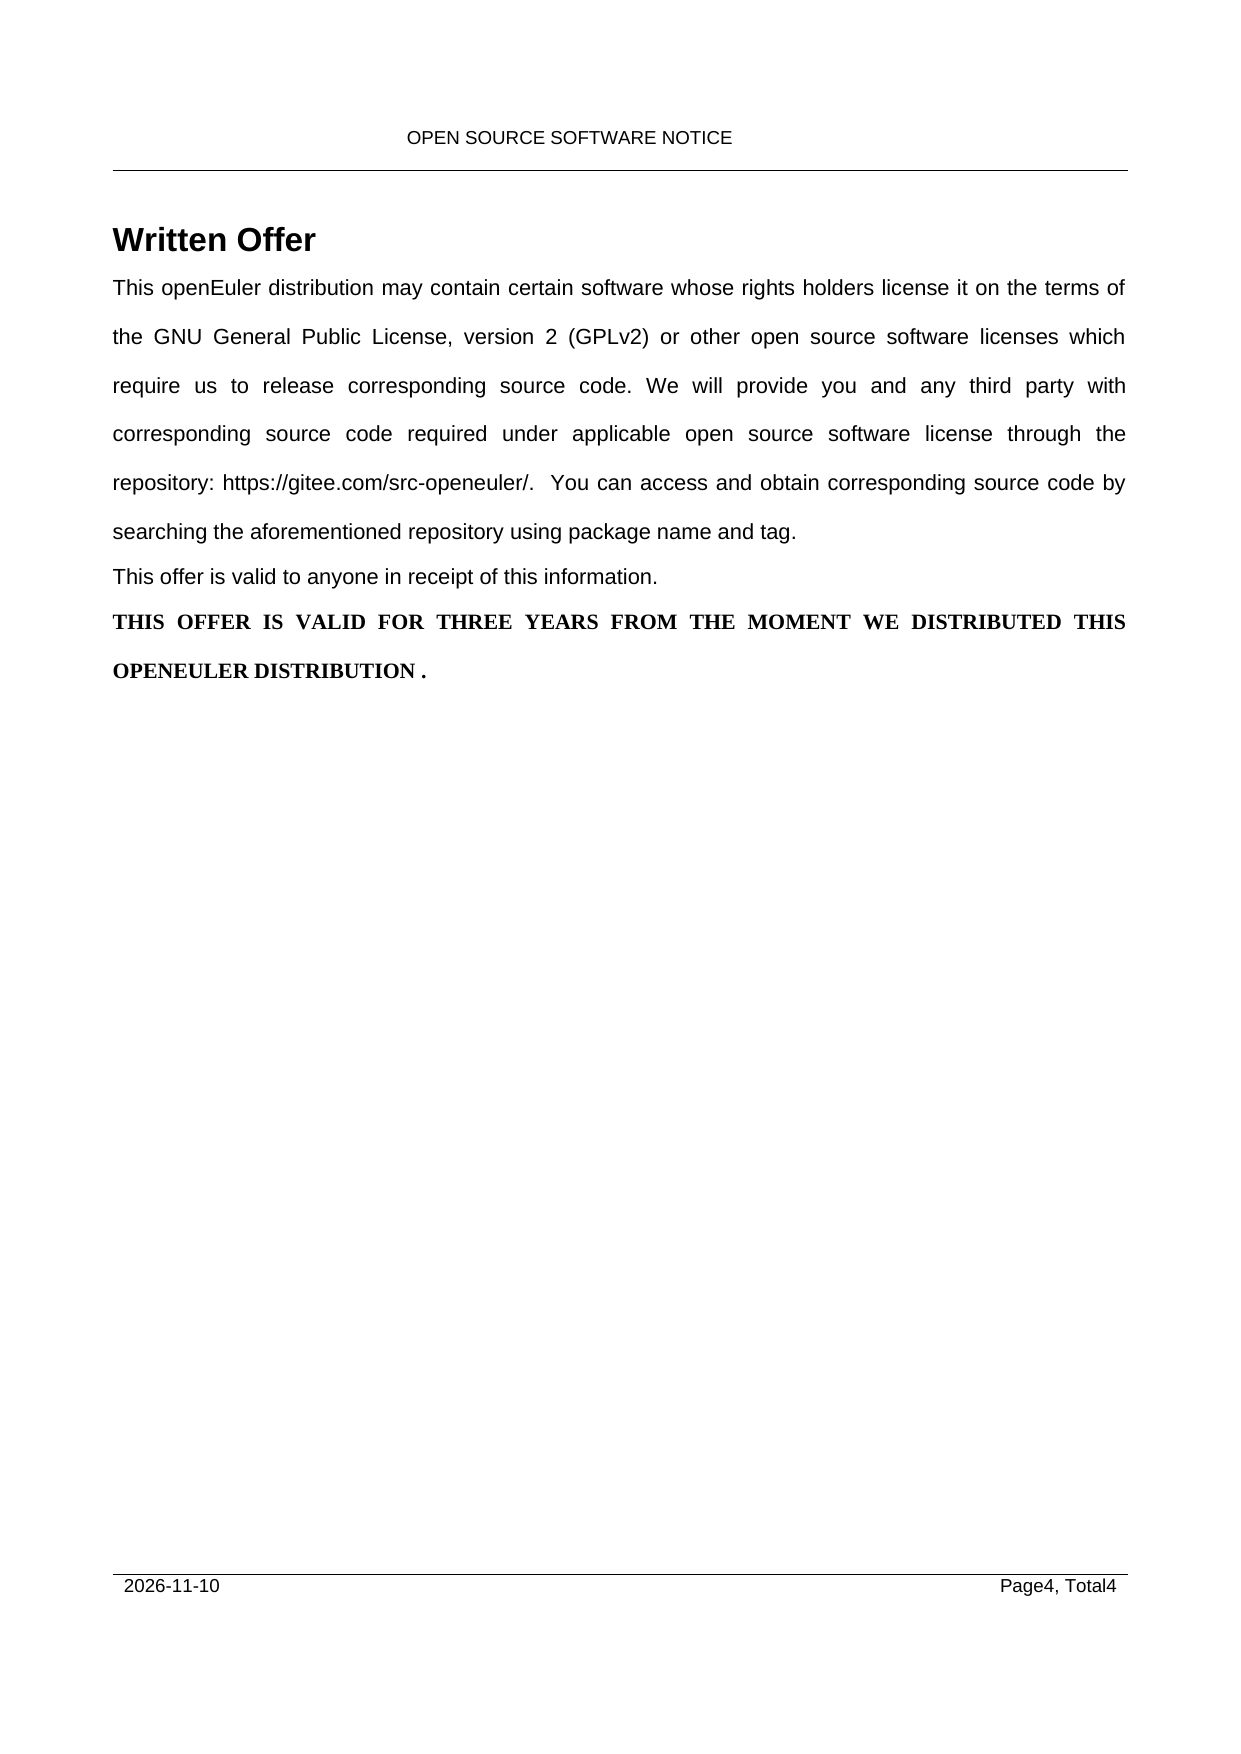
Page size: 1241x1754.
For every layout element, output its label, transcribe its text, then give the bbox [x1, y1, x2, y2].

text Written Offer [112, 206, 1128, 271]
text This offer is valid to anyone in receipt of this information. [112, 560, 1128, 593]
text This openEuler distribution may contain certain software whose rights holders license it on the terms of the GNU General Public License, version 2 (GPLv2) or other open source software licenses which require us to release corresponding source code. We will provide you and any third party with corresponding source code required under applicable open source software license through the repository: https://gitee.com/src-openeuler/. You can access and obtain corresponding source code by searching the aforementioned repository using package name and tag. [112, 271, 1128, 548]
text THIS OFFER IS VALID FOR THREE YEARS FROM THE MOMENT WE DISTRIBUTED THIS OPENEULER DISTRIBUTION . [112, 605, 1128, 687]
